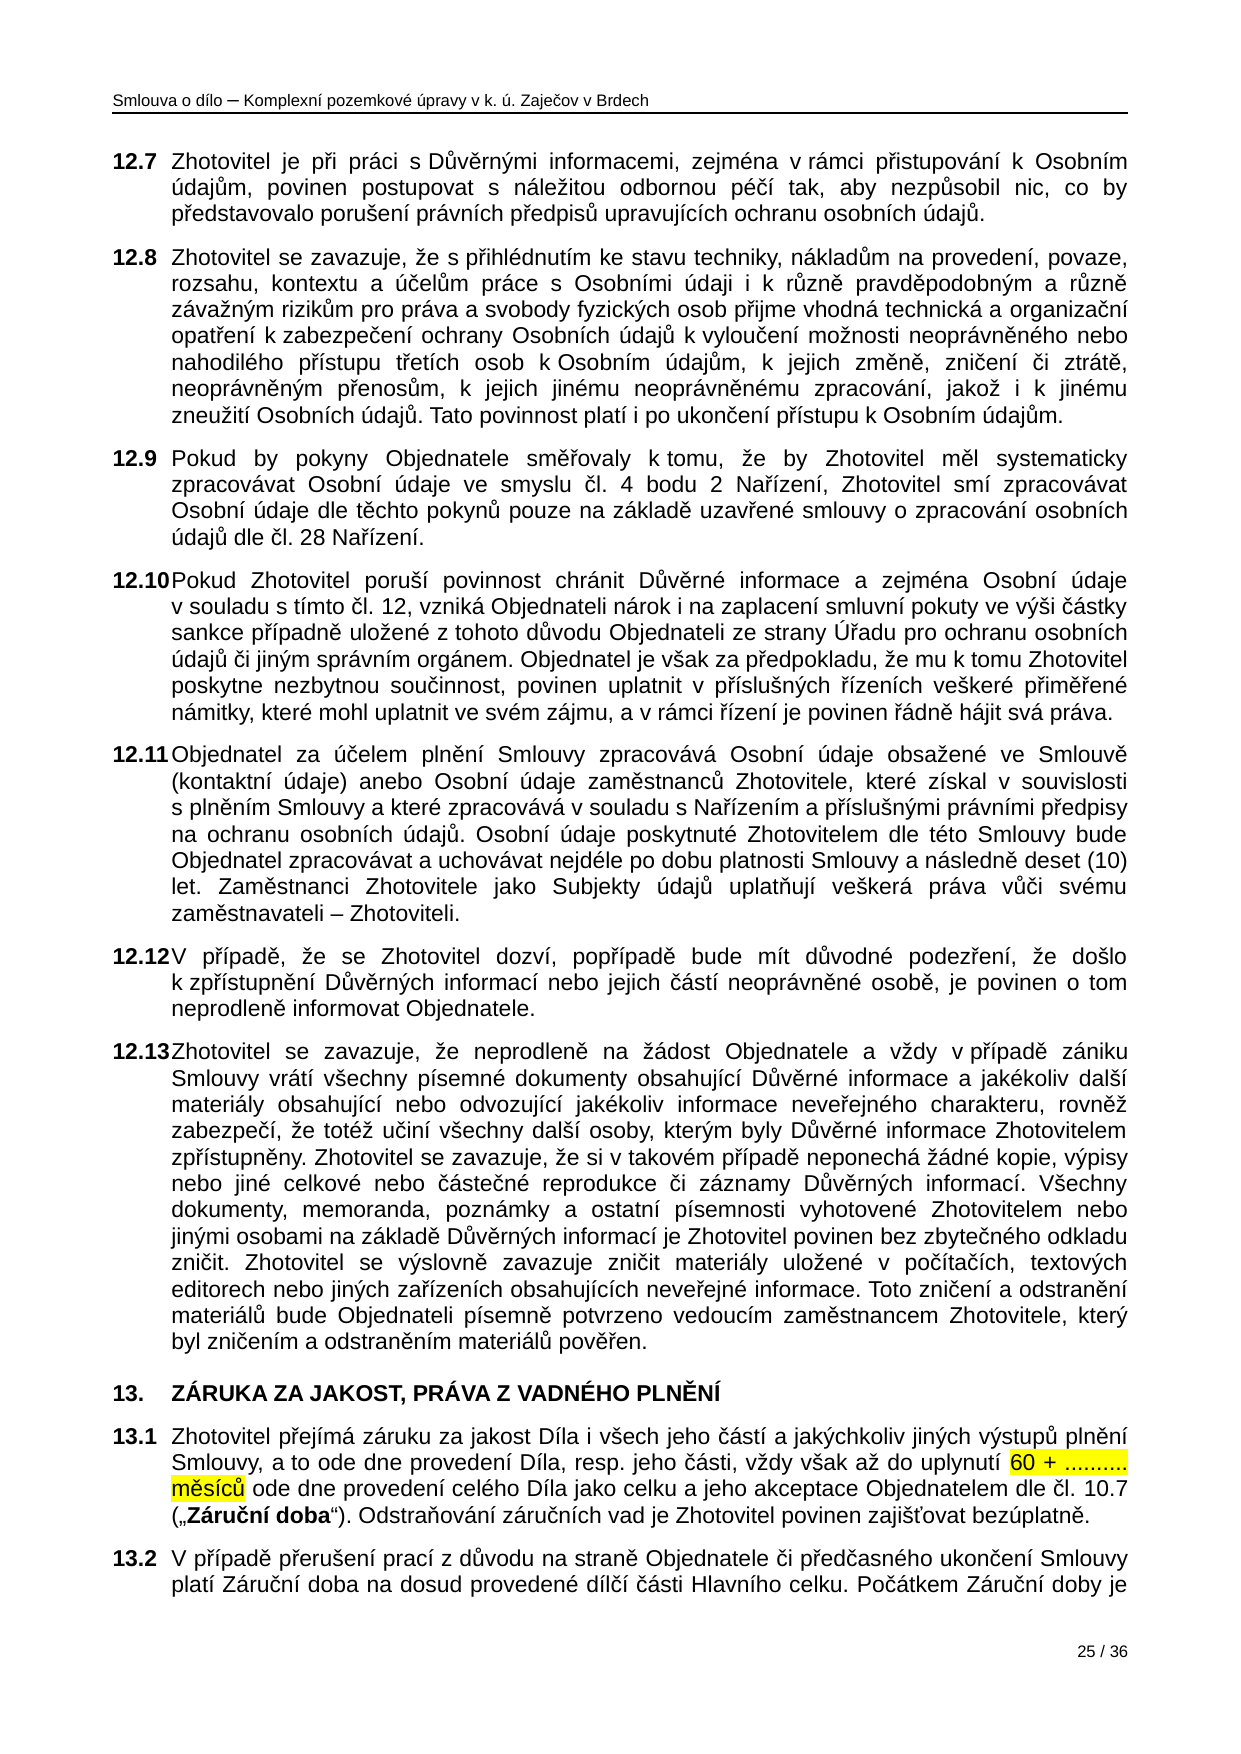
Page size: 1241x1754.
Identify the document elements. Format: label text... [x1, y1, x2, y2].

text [112, 1545, 1128, 1597]
text Zhotovitel přejímá záruku za jakost Díla i všech jeho částí a jakýchkoliv jiných výstupů plnění Smlouvy, a to ode dne provedení Díla, resp. jeho části, vždy však až do uplynutí 60 + .......... měsíců ode dne provedení celého Díla jako celku a jeho akceptace Objednatelem dle čl. 10.7 („Záruční doba“). Odstraňování záručních vad je Zhotovitel povinen zajišťovat bezúplatně. [112, 1423, 1128, 1528]
text V případě, že se Zhotovitel dozví, popřípadě bude mít důvodné podezření, že došlo k zpřístupnění Důvěrných informací nebo jejich částí neoprávněné osobě, je povinen o tom neprodleně informovat Objednatele. [112, 943, 1128, 1022]
text Zhotovitel je při práci s Důvěrnými informacemi, zejména v rámci přistupování k Osobním údajům, povinen postupovat s náležitou odbornou péčí tak, aby nezpůsobil nic, co by představovalo porušení právních předpisů upravujících ochranu osobních údajů. [112, 148, 1128, 227]
text Zhotovitel se zavazuje, že neprodleně na žádost Objednatele a vždy v případě zániku Smlouvy vrátí všechny písemné dokumenty obsahující Důvěrné informace a jakékoliv další materiály obsahující nebo odvozující jakékoliv informace neveřejného charakteru, rovněž zabezpečí, že totéž učiní všechny další osoby, kterým byly Důvěrné informace Zhotovitelem zpřístupněny. Zhotovitel se zavazuje, že si v takovém případě neponechá žádné kopie, výpisy nebo jiné celkové nebo částečné reprodukce či záznamy Důvěrných informací. Všechny dokumenty, memoranda, poznámky a ostatní písemnosti vyhotovené Zhotovitelem nebo jinými osobami na základě Důvěrných informací je Zhotovitel povinen bez zbytečného odkladu zničit. Zhotovitel se výslovně zavazuje zničit materiály uložené v počítačích, textových editorech nebo jiných zařízeních obsahujících neveřejné informace. Toto zničení a odstranění materiálů bude Objednateli písemně potvrzeno vedoucím zaměstnancem Zhotovitele, který byl zničením a odstraněním materiálů pověřen. [112, 1038, 1128, 1354]
text Záruka za jakost, práva z vadného plnění [112, 1379, 1128, 1406]
text Pokud by pokyny Objednatele směřovaly k tomu, že by Zhotovitel měl systematicky zpracovávat Osobní údaje ve smyslu čl. 4 bodu 2 Nařízení, Zhotovitel smí zpracovávat Osobní údaje dle těchto pokynů pouze na základě uzavřené smlouvy o zpracování osobních údajů dle čl. 28 Nařízení. [112, 444, 1128, 550]
text Zhotovitel se zavazuje, že s přihlédnutím ke stavu techniky, nákladům na provedení, povaze, rozsahu, kontextu a účelům práce s Osobními údaji i k různě pravděpodobným a různě závažným rizikům pro práva a svobody fyzických osob přijme vhodná technická a organizační opatření k zabezpečení ochrany Osobních údajů k vyloučení možnosti neoprávněného nebo nahodilého přístupu třetích osob k Osobním údajům, k jejich změně, zničení či ztrátě, neoprávněným přenosům, k jejich jinému neoprávněnému zpracování, jakož i k jinému zneužití Osobních údajů. Tato povinnost platí i po ukončení přístupu k Osobním údajům. [112, 243, 1128, 428]
text Objednatel za účelem plnění Smlouvy zpracovává Osobní údaje obsažené ve Smlouvě (kontaktní údaje) anebo Osobní údaje zaměstnanců Zhotovitele, které získal v souvislosti s plněním Smlouvy a které zpracovává v souladu s Nařízením a příslušnými právními předpisy na ochranu osobních údajů. Osobní údaje poskytnuté Zhotovitelem dle této Smlouvy bude Objednatel zpracovávat a uchovávat nejdéle po dobu platnosti Smlouvy a následně deset (10) let. Zaměstnanci Zhotovitele jako Subjekty údajů uplatňují veškerá práva vůči svému zaměstnavateli – Zhotoviteli. [112, 741, 1128, 926]
text Pokud Zhotovitel poruší povinnost chránit Důvěrné informace a zejména Osobní údaje v souladu s tímto čl. 12, vzniká Objednateli nárok i na zaplacení smluvní pokuty ve výši částky sankce případně uložené z tohoto důvodu Objednateli ze strany Úřadu pro ochranu osobních údajů či jiným správním orgánem. Objednatel je však za předpokladu, že mu k tomu Zhotovitel poskytne nezbytnou součinnost, povinen uplatnit v příslušných řízeních veškeré přiměřené námitky, které mohl uplatnit ve svém zájmu, a v rámci řízení je povinen řádně hájit svá práva. [112, 567, 1128, 725]
